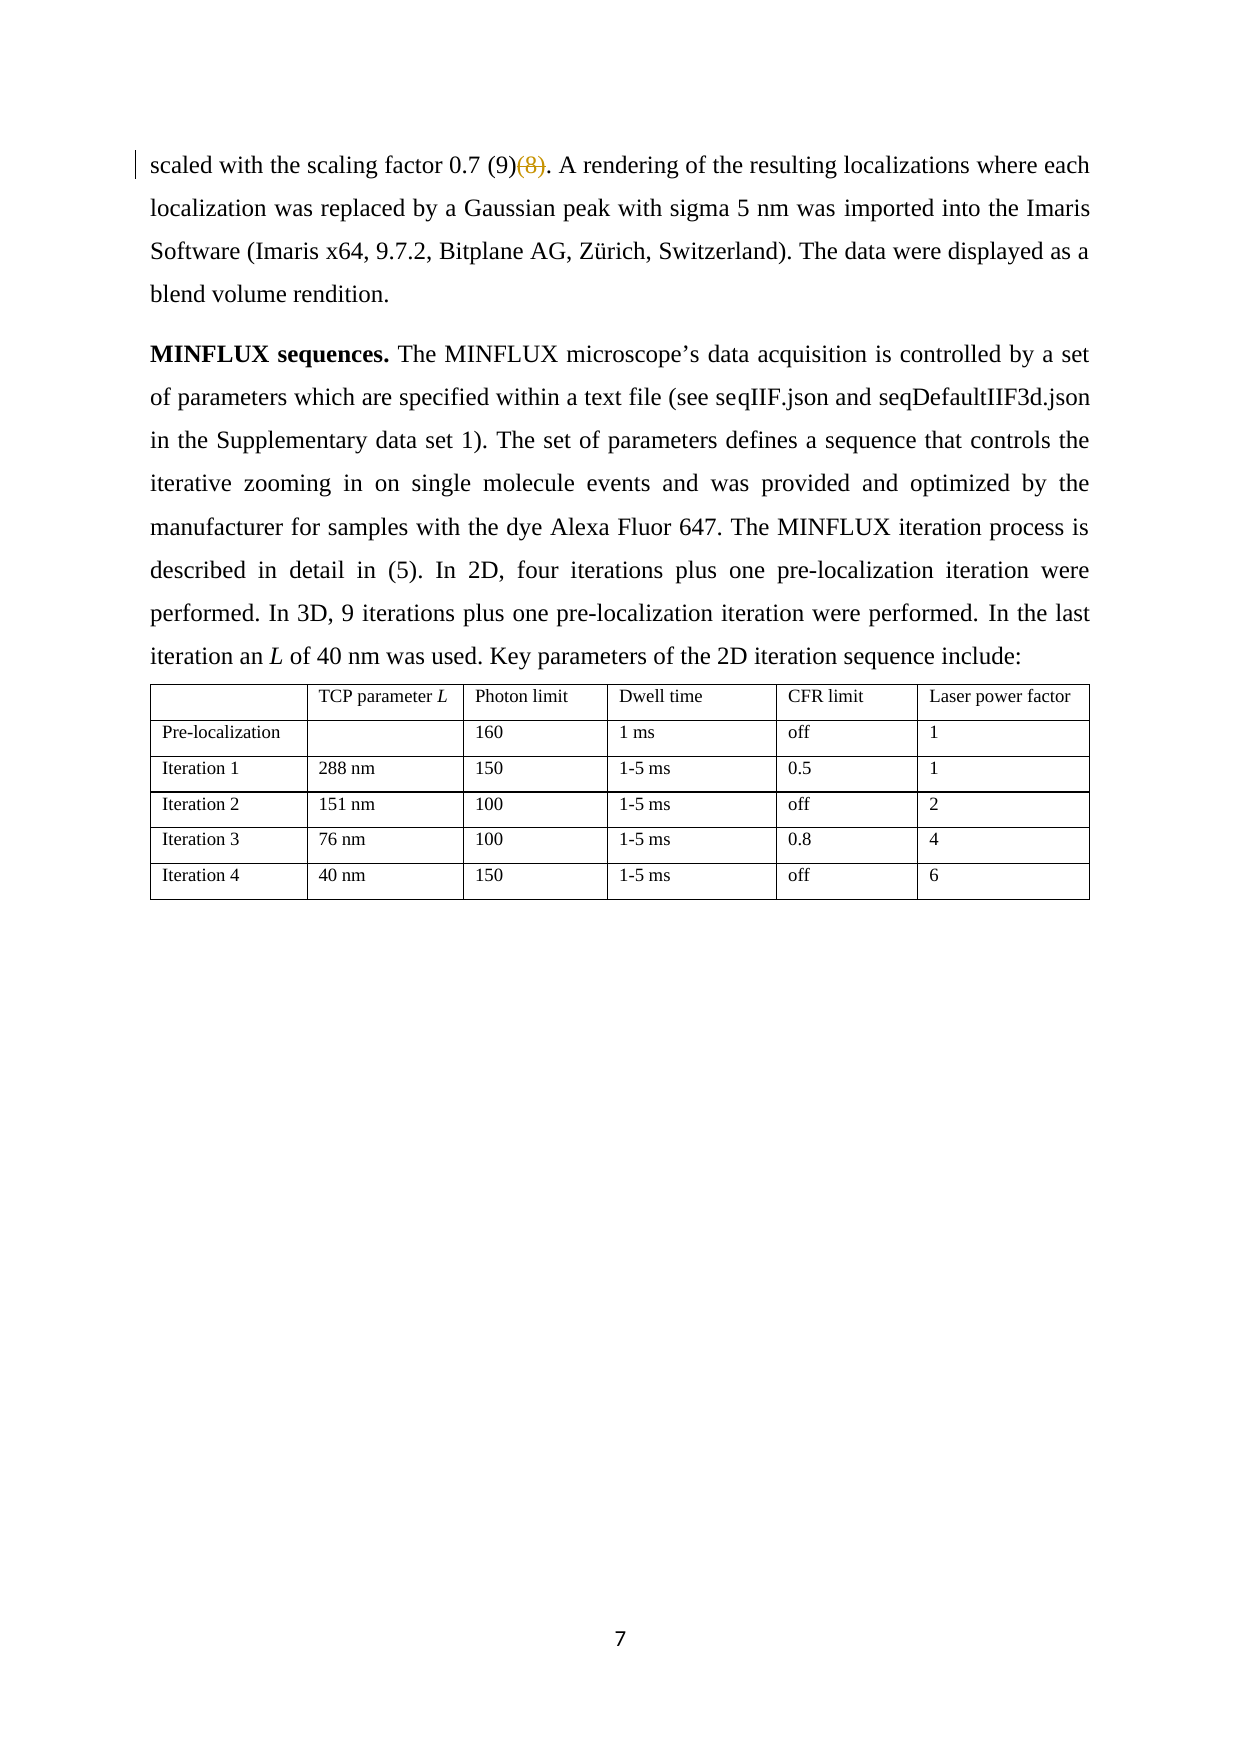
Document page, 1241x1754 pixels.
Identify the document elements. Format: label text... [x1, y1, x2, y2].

table_cell 6 [918, 864, 1089, 898]
table_cell Iteration 2 [151, 793, 307, 827]
table_cell Pre-localization [151, 721, 307, 756]
table_cell 100 [464, 828, 607, 863]
table_cell 76 nm [308, 828, 463, 863]
table_header Photon limit [464, 685, 607, 720]
table_header Laser power factor [918, 685, 1089, 720]
table_header Dwell time [608, 685, 776, 720]
table_cell Iteration 4 [151, 864, 307, 898]
table_cell 1-5 ms [608, 793, 776, 827]
table_cell 151 nm [308, 793, 463, 827]
table_cell 2 [918, 793, 1089, 827]
table_header CFR limit [777, 685, 917, 720]
table_cell 150 [464, 757, 607, 791]
table_cell 1-5 ms [608, 864, 776, 898]
table_cell 150 [464, 864, 607, 898]
table_cell Iteration 1 [151, 757, 307, 791]
table_cell [308, 721, 463, 756]
table_cell off [777, 793, 917, 827]
table_cell 1 [918, 757, 1089, 791]
table_header [151, 685, 307, 720]
table_cell Iteration 3 [151, 828, 307, 863]
table_cell 4 [918, 828, 1089, 863]
table_cell 100 [464, 793, 607, 827]
table_cell 0.5 [777, 757, 917, 791]
table_cell 1-5 ms [608, 828, 776, 863]
table_cell off [777, 721, 917, 756]
table_cell 0.8 [777, 828, 917, 863]
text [150, 150, 1090, 308]
table_header TCP parameter L [308, 685, 463, 720]
table_cell 1 [918, 721, 1089, 756]
table_cell 288 nm [308, 757, 463, 791]
table_cell 1 ms [608, 721, 776, 756]
table_cell 160 [464, 721, 607, 756]
text MINFLUX sequences. The MINFLUX microscope’s data acquisition is controlled by a set of parameters which are specified within a text file (see seqIIF.json and seqDefaultIIF3d.json in the Supplementary data set 1). The set of parameters defines a sequence that controls the iterative zooming in on single molecule events and was provided and optimized by the manufacturer for samples with the dye Alexa Fluor 647. The MINFLUX iteration process is described in detail in (5). In 2D, four iterations plus one pre-localization iteration were performed. In 3D, 9 iterations plus one pre-localization iteration were performed. In the last iteration an L of 40 nm was used. Key parameters of the 2D iteration sequence include: [150, 339, 1090, 670]
table_cell 1-5 ms [608, 757, 776, 791]
table_cell 40 nm [308, 864, 463, 898]
table_cell off [777, 864, 917, 898]
